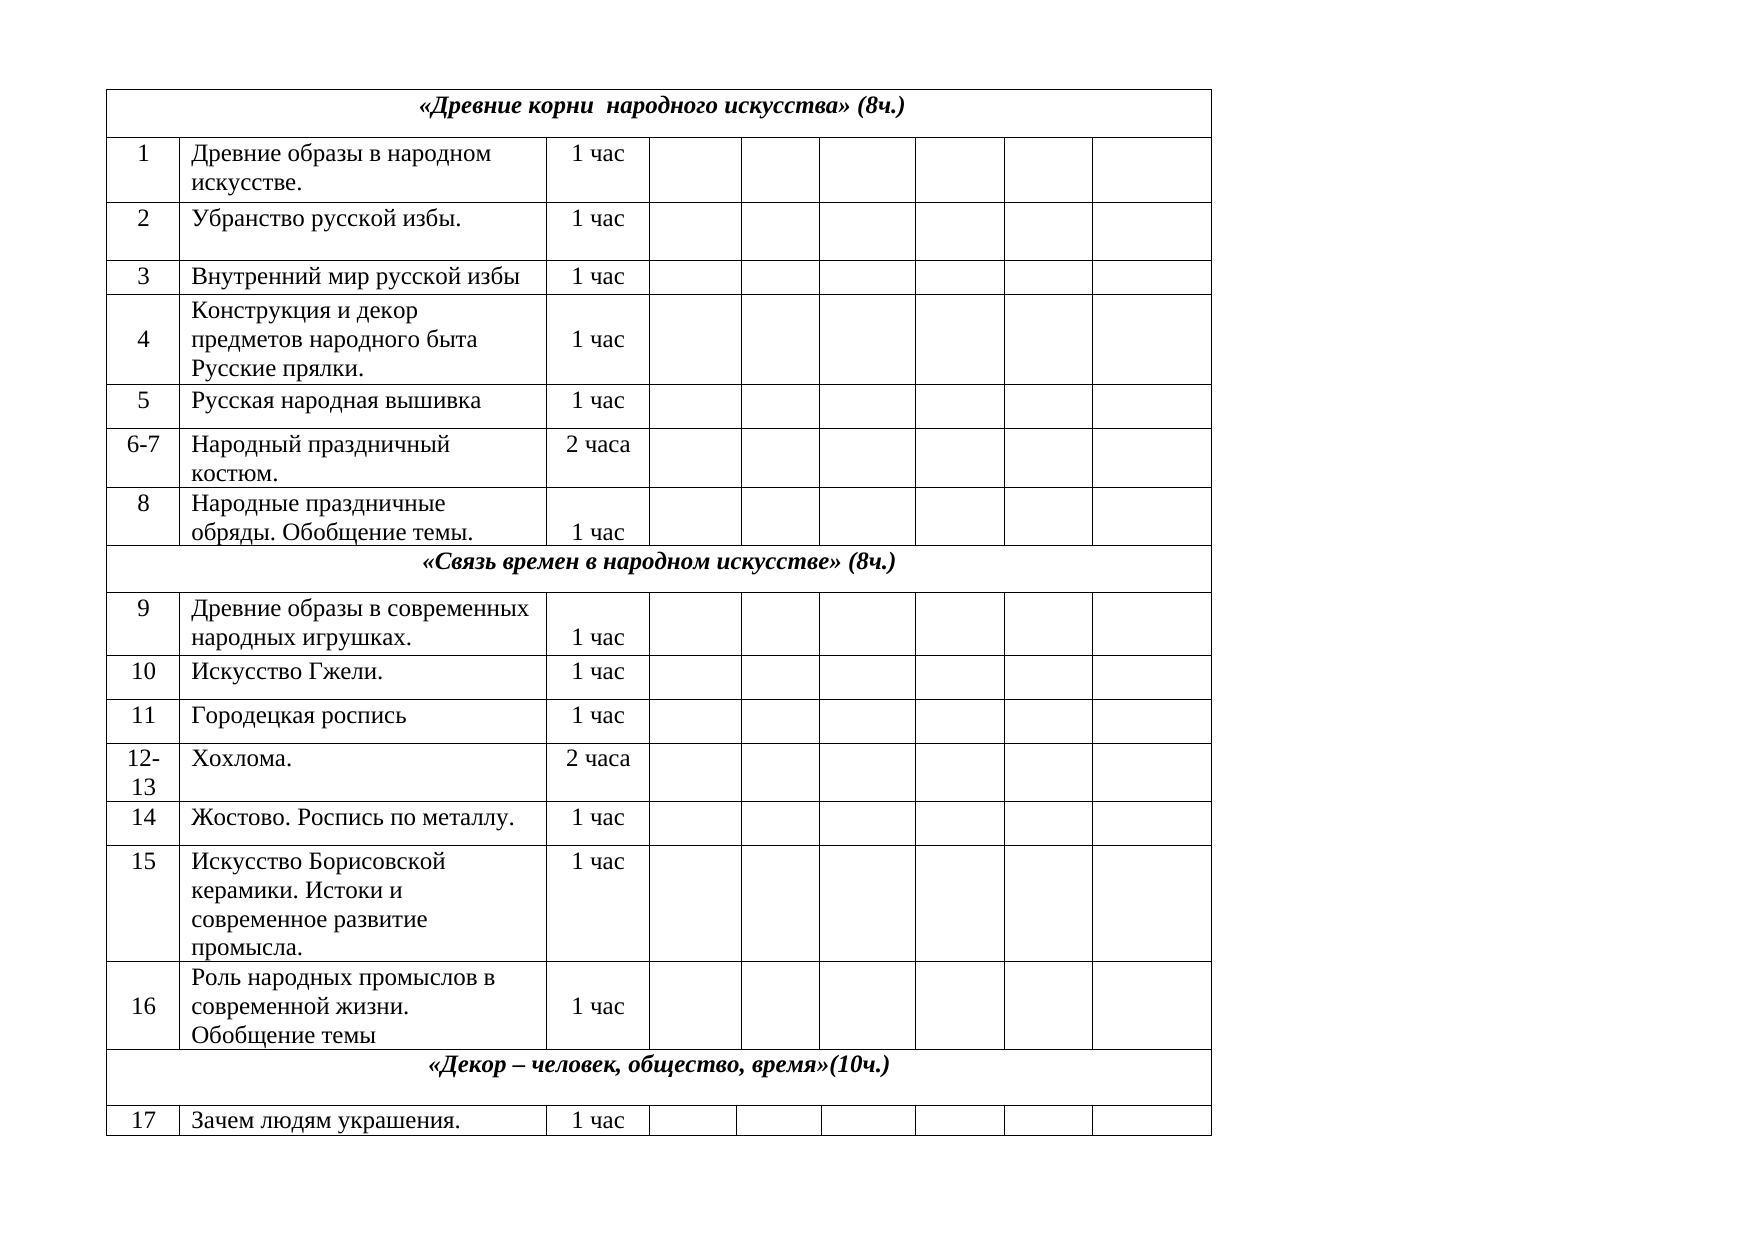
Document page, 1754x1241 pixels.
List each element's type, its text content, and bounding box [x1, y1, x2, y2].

table_cell 1 час [547, 802, 649, 845]
table_cell [742, 295, 819, 384]
table_cell 1 час [547, 1106, 649, 1135]
table_cell 9 [107, 593, 179, 655]
table_cell [1005, 138, 1092, 202]
table_cell 11 [107, 700, 179, 742]
table_cell «Декор – человек, общество, время»(10ч.) [107, 1050, 1211, 1104]
table_cell [742, 203, 819, 260]
table_cell [650, 744, 741, 801]
table_cell [742, 593, 819, 655]
table_cell [1093, 385, 1211, 428]
table_cell [820, 203, 915, 260]
table_cell [916, 385, 1004, 428]
table_cell [1093, 203, 1211, 260]
table_cell [650, 700, 741, 742]
table_cell [650, 962, 741, 1048]
table_cell Хохлома. [180, 744, 546, 801]
table_cell [1005, 385, 1092, 428]
table_cell [650, 138, 741, 202]
table_cell [1005, 593, 1092, 655]
table_cell Искусство Борисовской керамики. Истоки и современное развитие промысла. [180, 846, 546, 961]
table_cell [916, 488, 1004, 545]
table_cell [916, 962, 1004, 1048]
table_cell [742, 488, 819, 545]
table_cell [742, 744, 819, 801]
table_cell [650, 429, 741, 487]
table_cell 1 час [547, 203, 649, 260]
table_cell 2 [107, 203, 179, 260]
table_cell Народные праздничные обряды. Обобщение темы. [180, 488, 546, 545]
table_cell Древние образы в народном искусстве. [180, 138, 546, 202]
table_cell [916, 802, 1004, 845]
table_cell [742, 846, 819, 961]
table_cell «Древние корни народного искусства» (8ч.) [107, 90, 1211, 137]
table_cell [1005, 656, 1092, 699]
table_cell [650, 1106, 736, 1135]
table_cell [737, 1106, 821, 1135]
table_cell [742, 138, 819, 202]
table_cell [1093, 962, 1211, 1048]
table_cell [742, 429, 819, 487]
table_cell 2 часа [547, 744, 649, 801]
table_cell [820, 138, 915, 202]
table_cell [650, 802, 741, 845]
table_cell Зачем людям украшения. [180, 1106, 546, 1135]
table_cell [1005, 1106, 1092, 1135]
table_cell [1005, 700, 1092, 742]
table_cell [820, 846, 915, 961]
table_cell [1093, 1106, 1211, 1135]
table_cell [820, 802, 915, 845]
table_cell [820, 700, 915, 742]
table_cell Жостово. Роспись по металлу. [180, 802, 546, 845]
table_cell [916, 1106, 1004, 1135]
table_cell [650, 656, 741, 699]
table_cell 1 час [547, 846, 649, 961]
table_cell [820, 593, 915, 655]
table_cell [650, 846, 741, 961]
table_cell 5 [107, 385, 179, 428]
table_cell [650, 385, 741, 428]
table_cell [820, 429, 915, 487]
table_cell [1005, 261, 1092, 294]
table_cell [1093, 429, 1211, 487]
table_cell 3 [107, 261, 179, 294]
table_cell 1 час [547, 962, 649, 1048]
table_cell [1093, 295, 1211, 384]
table_cell [1005, 744, 1092, 801]
table_cell [742, 700, 819, 742]
table_cell 1 час [547, 138, 649, 202]
table_cell [742, 261, 819, 294]
table_cell [916, 700, 1004, 742]
table_cell Городецкая роспись [180, 700, 546, 742]
table_cell 1 час [547, 656, 649, 699]
table_cell 1 час [547, 261, 649, 294]
table_cell [820, 261, 915, 294]
table_cell [916, 138, 1004, 202]
table_cell [820, 656, 915, 699]
table_cell [916, 295, 1004, 384]
table_cell 2 часа [547, 429, 649, 487]
table_cell 15 [107, 846, 179, 961]
table_cell [742, 656, 819, 699]
table_cell [916, 846, 1004, 961]
table_cell [1093, 744, 1211, 801]
table_cell [822, 1106, 915, 1135]
table_cell [916, 593, 1004, 655]
table_cell [820, 385, 915, 428]
table_cell [916, 203, 1004, 260]
table_cell [916, 744, 1004, 801]
table_cell [650, 295, 741, 384]
table_cell 16 [107, 962, 179, 1048]
table_cell [820, 744, 915, 801]
table_cell [1093, 488, 1211, 545]
table_cell [742, 962, 819, 1048]
table_cell 10 [107, 656, 179, 699]
table_cell [916, 656, 1004, 699]
table_cell 12-13 [107, 744, 179, 801]
table_cell Убранство русской избы. [180, 203, 546, 260]
table_cell [1093, 593, 1211, 655]
table_cell 1 [107, 138, 179, 202]
table_cell Конструкция и декор предметов народного быта Русские прялки. [180, 295, 546, 384]
table_cell [1005, 295, 1092, 384]
table_cell [1005, 802, 1092, 845]
table_cell [1093, 846, 1211, 961]
table_cell [1093, 261, 1211, 294]
table_cell Древние образы в современных народных игрушках. [180, 593, 546, 655]
table_cell [1005, 488, 1092, 545]
table_cell [820, 488, 915, 545]
table_cell 1 час [547, 385, 649, 428]
table_cell [742, 385, 819, 428]
table_cell Искусство Гжели. [180, 656, 546, 699]
table_cell «Связь времен в народном искусстве» (8ч.) [107, 546, 1211, 592]
table_cell [820, 962, 915, 1048]
table_cell [1093, 802, 1211, 845]
table_cell 1 час [547, 700, 649, 742]
table_cell [1093, 656, 1211, 699]
table_cell [650, 593, 741, 655]
table_cell [650, 261, 741, 294]
table_cell 17 [107, 1106, 179, 1135]
table_cell [916, 429, 1004, 487]
table_cell Внутренний мир русской избы [180, 261, 546, 294]
table_cell [820, 295, 915, 384]
table_cell [916, 261, 1004, 294]
table_cell [1093, 138, 1211, 202]
table_cell [1005, 846, 1092, 961]
table_cell [1093, 700, 1211, 742]
table_cell Народный праздничный костюм. [180, 429, 546, 487]
table_cell 6-7 [107, 429, 179, 487]
table_cell [1005, 962, 1092, 1048]
table_cell Роль народных промыслов в современной жизни. Обобщение темы [180, 962, 546, 1048]
table_cell 4 [107, 295, 179, 384]
table_cell [742, 802, 819, 845]
table_cell [1005, 429, 1092, 487]
table_cell Русская народная вышивка [180, 385, 546, 428]
table_cell 8 [107, 488, 179, 545]
table_cell [650, 488, 741, 545]
table_cell 1 час [547, 295, 649, 384]
table_cell 1 час [547, 488, 649, 545]
table_cell 14 [107, 802, 179, 845]
table_cell 1 час [547, 593, 649, 655]
table_cell [650, 203, 741, 260]
table_cell [1005, 203, 1092, 260]
